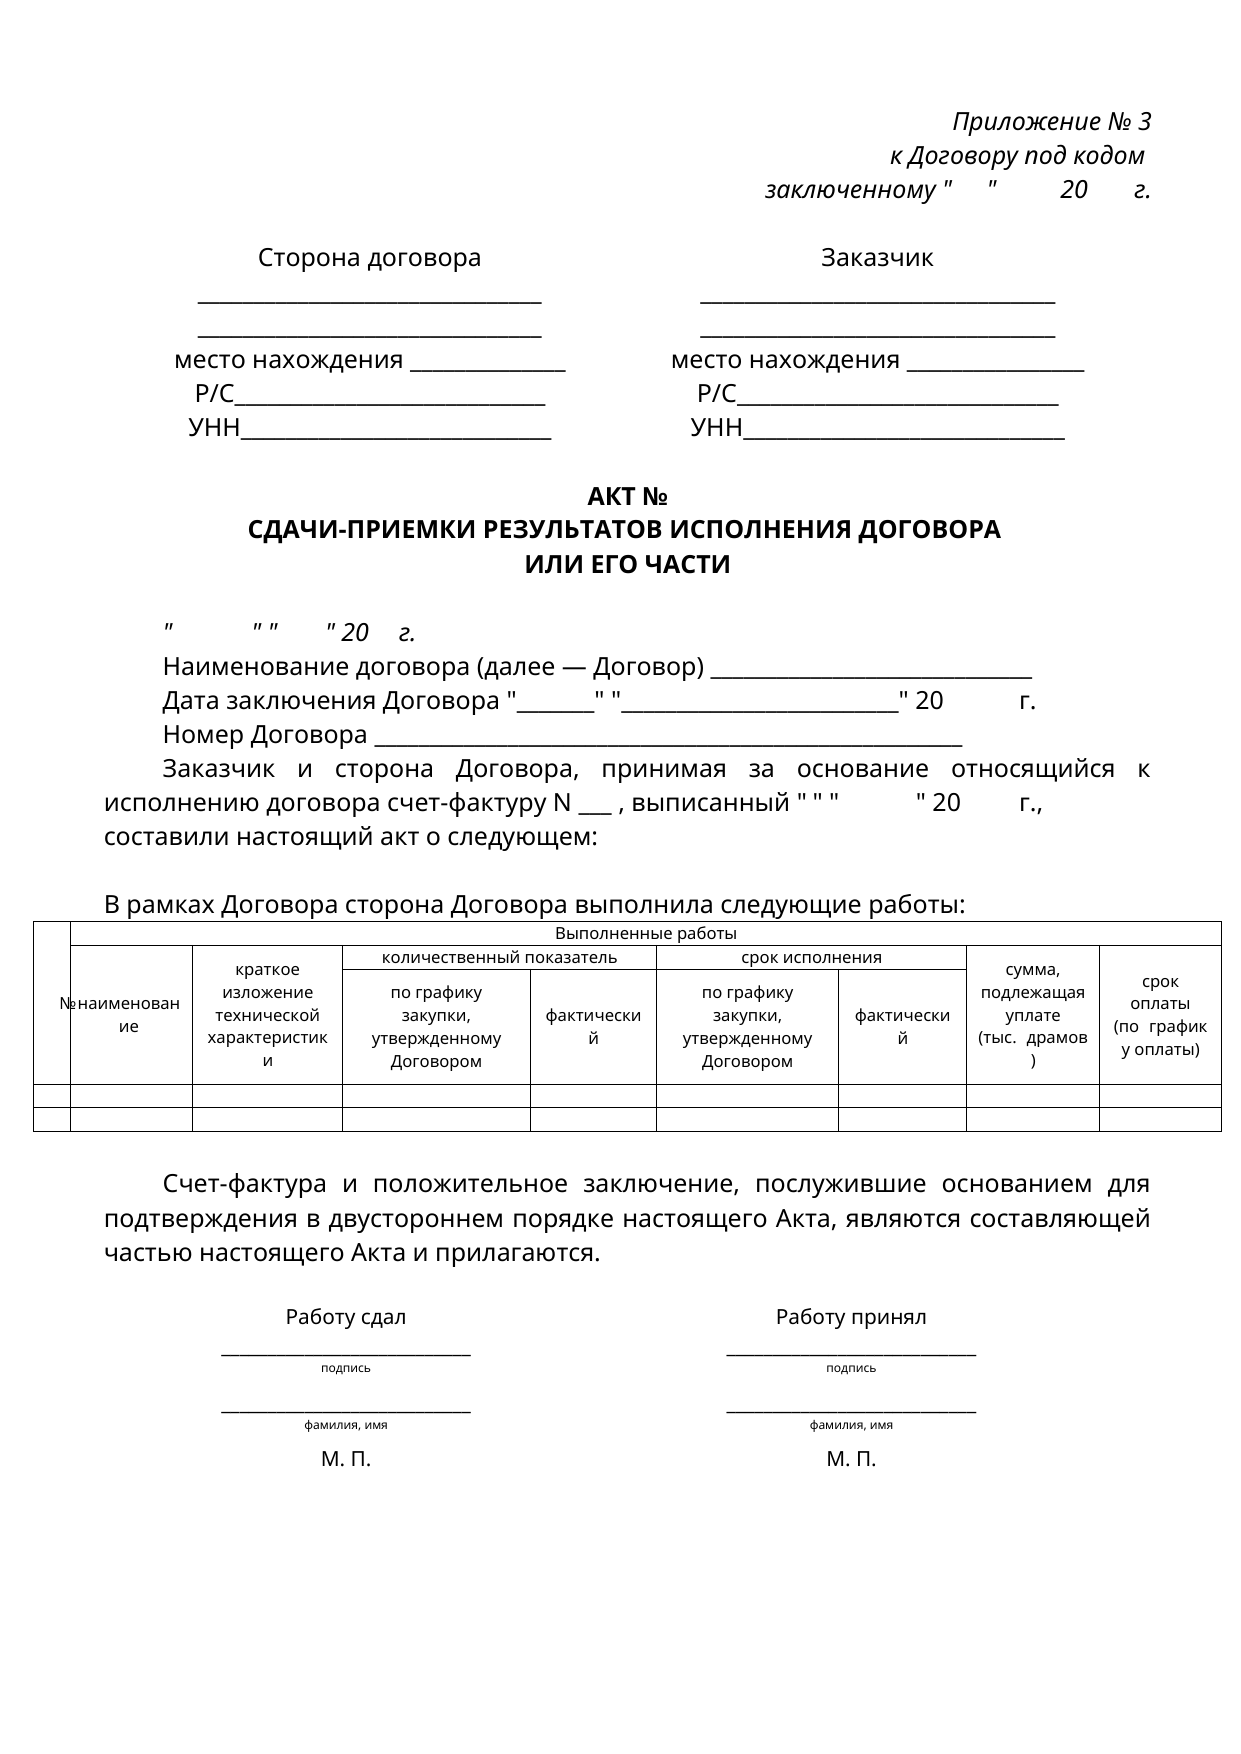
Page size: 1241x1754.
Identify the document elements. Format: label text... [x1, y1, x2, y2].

table_cell [657, 1108, 838, 1131]
table_cell [193, 1108, 342, 1131]
table_cell [967, 1085, 1099, 1107]
table_cell ___________________________ подпись [92, 1331, 598, 1388]
table_cell [657, 1085, 838, 1107]
table_header № [34, 922, 70, 1083]
table_cell [343, 1108, 530, 1131]
table_cell [531, 1085, 656, 1107]
table_cell М. П. [598, 1445, 1103, 1474]
table_cell [71, 1108, 192, 1131]
text Приложение № 3 [103, 103, 1152, 137]
table_cell М. П. [92, 1445, 598, 1474]
table_cell по графику закупки, утвержденному Договором [343, 970, 530, 1083]
text к Договору под кодом заключенному " " 20 г. [103, 137, 1152, 206]
table_cell по графику закупки, утвержденному Договором [657, 970, 838, 1083]
table_cell [343, 1085, 530, 1107]
table_cell срок исполнения [657, 946, 966, 968]
text В рамках Договора сторона Договора выполнила следующие работы: [103, 887, 1152, 921]
text Счет-фактура и положительное заключение, послужившие основанием для подтверждения в двустороннем порядке настоящего Акта, являются составляющей частью настоящего Акта и прилагаются. [103, 1166, 1152, 1268]
text СДАЧИ-ПРИЕМКИ РЕЗУЛЬТАТОВ ИСПОЛНЕНИЯ ДОГОВОРА ИЛИ ЕГО ЧАСТИ [162, 512, 1093, 580]
table_header Заказчик ________________________________ ________________________________ место нахождения ________________ Р/С_____________________________ УНН_____________________________ [620, 240, 1135, 444]
table_cell наименование [71, 946, 192, 1083]
table_cell фактический [839, 970, 966, 1083]
table_cell [34, 1108, 70, 1131]
table_cell [839, 1085, 966, 1107]
text Номер Договора _____________________________________________________ [103, 717, 1152, 751]
text Дата заключения Договора "_______" "_________________________" 20 г. [103, 682, 1152, 717]
table_cell [1100, 1108, 1221, 1131]
table_cell [71, 1085, 192, 1107]
table_cell [531, 1108, 656, 1131]
table_cell ___________________________ фамилия, имя [92, 1388, 598, 1444]
table_cell сумма, подлежащая уплате (тыс. драмов) [967, 946, 1099, 1083]
text Заказчик и сторона Договора, принимая за основание относящийся к исполнению договора счет-фактуру N ___ , выписанный " " " " 20 г., составили настоящий акт о следующем: [103, 751, 1152, 853]
text Наименование договора (далее — Договор) _____________________________ [103, 648, 1152, 682]
table_cell количественный показатель [343, 946, 656, 968]
table_header Сторона договора _______________________________ _______________________________ место нахождения ______________ Р/С____________________________ УНН____________________________ [120, 240, 620, 444]
table_cell фактический [531, 970, 656, 1083]
table_cell [839, 1108, 966, 1131]
table_cell [1100, 1085, 1221, 1107]
table_cell [967, 1108, 1099, 1131]
text АКТ № [162, 478, 1093, 512]
table_header Работу сдал [92, 1303, 598, 1331]
table_cell [193, 1085, 342, 1107]
table_cell ___________________________ подпись [598, 1331, 1103, 1388]
table_cell ___________________________ фамилия, имя [598, 1388, 1103, 1444]
table_header Работу принял [598, 1303, 1103, 1331]
table_header Выполненные работы [71, 922, 1221, 945]
table_cell срок оплаты (по графику оплаты) [1100, 946, 1221, 1083]
table_cell [34, 1085, 70, 1107]
table_cell краткое изложение технической характеристики [193, 946, 342, 1083]
text " " " " 20 г. [103, 614, 1152, 648]
